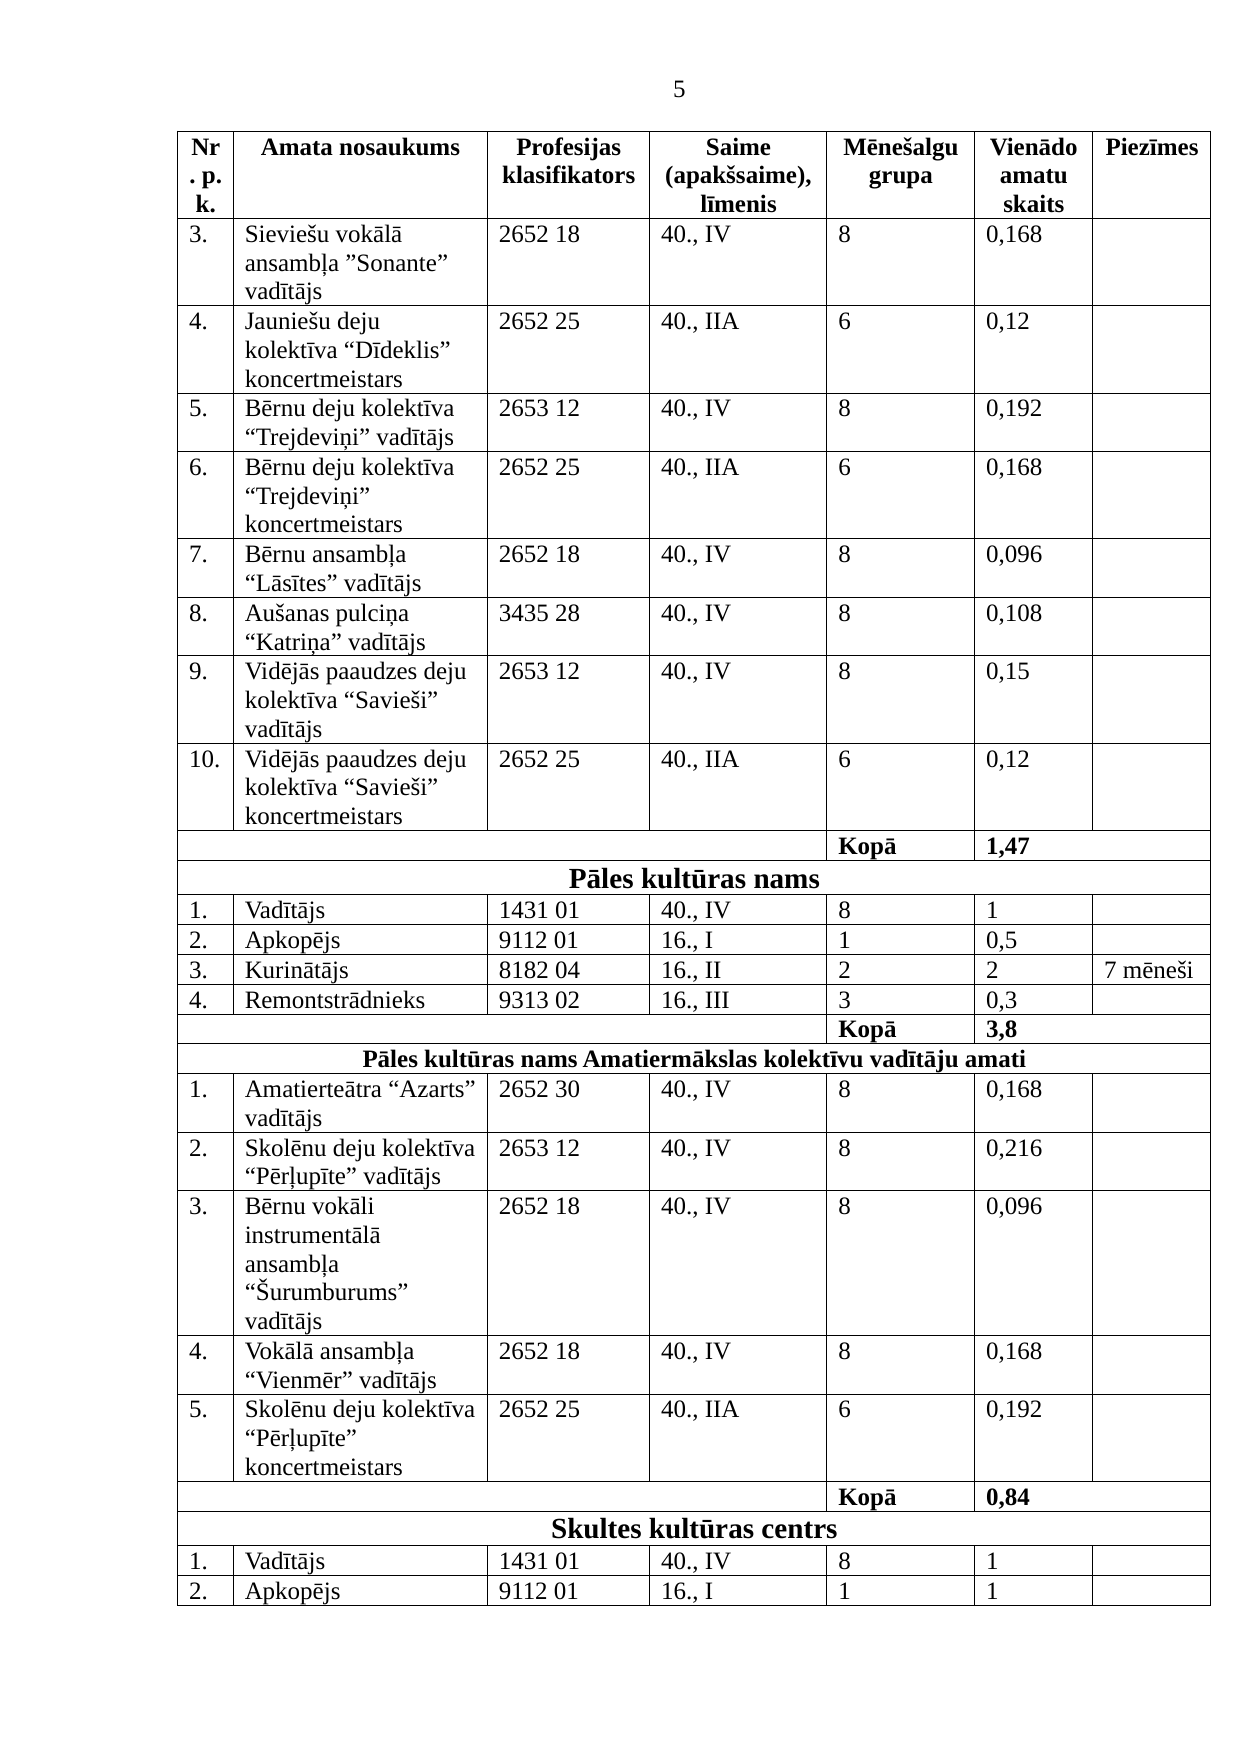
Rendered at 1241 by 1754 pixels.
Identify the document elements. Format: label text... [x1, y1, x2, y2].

table_cell 4. [178, 1336, 233, 1393]
table_cell 2652 25 [488, 744, 649, 830]
table_cell 1. [178, 1546, 233, 1575]
table_header Nr. p. k. [178, 132, 233, 218]
table_cell 8 [827, 895, 974, 924]
table_cell Sieviešu vokālā ansambļa ”Sonante” vadītājs [234, 219, 487, 305]
table_cell 0,168 [975, 1336, 1092, 1393]
table_cell 40., IV [650, 1074, 826, 1132]
table_cell [1093, 1546, 1210, 1575]
table_cell 0,12 [975, 744, 1092, 830]
table_header Profesijas klasifikators [488, 132, 649, 218]
table_cell [1093, 394, 1210, 451]
table_cell [178, 1482, 826, 1511]
table_cell 2652 25 [488, 306, 649, 392]
table_cell 4. [178, 306, 233, 392]
table_cell 0,5 [975, 925, 1092, 954]
table_header Mēnešalgu grupa [827, 132, 974, 218]
table_cell 0,12 [975, 306, 1092, 392]
table_cell Pāles kultūras nams Amatiermākslas kolektīvu vadītāju amati [178, 1044, 1210, 1073]
table_cell 8 [827, 219, 974, 305]
table_cell 0,096 [975, 1191, 1092, 1335]
table_cell 8182 04 [488, 955, 649, 984]
table_cell 0,216 [975, 1133, 1092, 1190]
table_cell 2652 18 [488, 219, 649, 305]
table_cell Vadītājs [234, 1546, 487, 1575]
table_cell 2653 12 [488, 394, 649, 451]
table_cell 6 [827, 452, 974, 538]
table_cell 3. [178, 219, 233, 305]
table_cell 6 [827, 1395, 974, 1481]
table_cell 0,096 [975, 539, 1092, 597]
table_cell [1093, 656, 1210, 743]
table_cell [1093, 1074, 1210, 1132]
table_cell 40., IV [650, 895, 826, 924]
table_cell [1093, 539, 1210, 597]
table_cell [1093, 1576, 1210, 1605]
table_cell 7. [178, 539, 233, 597]
table_header Amata nosaukums [234, 132, 487, 218]
table_cell 40., IV [650, 1336, 826, 1393]
table_header Piezīmes [1093, 132, 1210, 218]
table_cell Bērnu deju kolektīva “Trejdeviņi” koncertmeistars [234, 452, 487, 538]
table_cell 0,15 [975, 656, 1092, 743]
table_cell [178, 831, 826, 860]
table_cell 0,168 [975, 219, 1092, 305]
table_cell 7 mēneši [1093, 955, 1210, 984]
table_cell Remontstrādnieks [234, 985, 487, 1013]
table_cell Kopā [827, 831, 974, 860]
table_cell 3,8 [975, 1015, 1210, 1043]
table_cell 1431 01 [488, 895, 649, 924]
table_cell 0,168 [975, 452, 1092, 538]
table_cell 8 [827, 1133, 974, 1190]
table_cell Skolēnu deju kolektīva “Pērļupīte” koncertmeistars [234, 1395, 487, 1481]
table_cell 40., IIA [650, 744, 826, 830]
table_cell 40., IIA [650, 452, 826, 538]
table_cell 0,108 [975, 598, 1092, 655]
table_cell 8 [827, 656, 974, 743]
table_cell 2652 30 [488, 1074, 649, 1132]
table_cell 40., IV [650, 1546, 826, 1575]
table_cell 2653 12 [488, 1133, 649, 1190]
table_cell [1093, 925, 1210, 954]
table_cell 9313 02 [488, 985, 649, 1013]
table_cell 8 [827, 539, 974, 597]
table_cell 0,192 [975, 394, 1092, 451]
table_cell 2652 25 [488, 452, 649, 538]
table_cell 40., IV [650, 539, 826, 597]
table_cell 1,47 [975, 831, 1210, 860]
table_cell Apkopējs [234, 1576, 487, 1605]
table_cell 16., I [650, 1576, 826, 1605]
table_cell 0,3 [975, 985, 1092, 1013]
table_cell Jauniešu deju kolektīva “Dīdeklis” koncertmeistars [234, 306, 487, 392]
table_cell 2652 18 [488, 539, 649, 597]
table_cell [1093, 219, 1210, 305]
table_cell [1093, 1336, 1210, 1393]
table_cell 8 [827, 1074, 974, 1132]
table_cell 8 [827, 1191, 974, 1335]
table_cell [1093, 1395, 1210, 1481]
table_cell 1. [178, 1074, 233, 1132]
table_cell Skultes kultūras centrs [178, 1512, 1210, 1545]
table_cell [1093, 744, 1210, 830]
table_cell 40., IV [650, 219, 826, 305]
table_cell 3 [827, 985, 974, 1013]
table_cell Apkopējs [234, 925, 487, 954]
table_cell 2. [178, 1576, 233, 1605]
table_cell Pāles kultūras nams [178, 861, 1210, 894]
table_cell 2 [975, 955, 1092, 984]
table_cell 3. [178, 1191, 233, 1335]
table_cell 2 [827, 955, 974, 984]
table_cell 1. [178, 895, 233, 924]
table_cell 40., IV [650, 656, 826, 743]
table_cell Amatierteātra “Azarts” vadītājs [234, 1074, 487, 1132]
table_cell 0,168 [975, 1074, 1092, 1132]
table_cell 2653 12 [488, 656, 649, 743]
table_cell 1431 01 [488, 1546, 649, 1575]
table_cell Bērnu vokāli instrumentālā ansambļa “Šurumburums” vadītājs [234, 1191, 487, 1335]
table_cell 1 [975, 1546, 1092, 1575]
table_cell [1093, 985, 1210, 1013]
table_cell 1 [827, 925, 974, 954]
table_cell [1093, 895, 1210, 924]
table_cell 40., IV [650, 598, 826, 655]
table_cell 40., IIA [650, 306, 826, 392]
table_cell [178, 1015, 826, 1043]
table_cell Vadītājs [234, 895, 487, 924]
table_cell 40., IIA [650, 1395, 826, 1481]
table_cell 2652 18 [488, 1191, 649, 1335]
table_cell 16., II [650, 955, 826, 984]
table_cell 0,84 [975, 1482, 1210, 1511]
table_cell 0,192 [975, 1395, 1092, 1481]
table_cell Kurinātājs [234, 955, 487, 984]
table_cell 1 [975, 895, 1092, 924]
table_cell 16., III [650, 985, 826, 1013]
table_cell 6. [178, 452, 233, 538]
table_cell 8 [827, 394, 974, 451]
table_cell 9. [178, 656, 233, 743]
table_cell 16., I [650, 925, 826, 954]
table_cell Kopā [827, 1015, 974, 1043]
table_cell 1 [827, 1576, 974, 1605]
table_cell Bērnu deju kolektīva “Trejdeviņi” vadītājs [234, 394, 487, 451]
table_cell 8 [827, 1546, 974, 1575]
table_cell 3435 28 [488, 598, 649, 655]
table_cell 40., IV [650, 394, 826, 451]
table_cell Bērnu ansambļa “Lāsītes” vadītājs [234, 539, 487, 597]
table_cell Vidējās paaudzes deju kolektīva “Savieši” koncertmeistars [234, 744, 487, 830]
table_cell 8 [827, 598, 974, 655]
table_cell 10. [178, 744, 233, 830]
table_cell 2652 25 [488, 1395, 649, 1481]
table_cell [1093, 452, 1210, 538]
table_cell 40., IV [650, 1133, 826, 1190]
table_cell [1093, 1191, 1210, 1335]
table_cell 5. [178, 1395, 233, 1481]
table_header Vienādo amatu skaits [975, 132, 1092, 218]
table_cell 2652 18 [488, 1336, 649, 1393]
table_cell 2. [178, 925, 233, 954]
table_cell Vidējās paaudzes deju kolektīva “Savieši” vadītājs [234, 656, 487, 743]
table_cell Kopā [827, 1482, 974, 1511]
table_cell [1093, 1133, 1210, 1190]
table_cell 2. [178, 1133, 233, 1190]
table_cell [1093, 306, 1210, 392]
table_cell [1093, 598, 1210, 655]
table_cell 8 [827, 1336, 974, 1393]
table_cell 1 [975, 1576, 1092, 1605]
table_cell 6 [827, 744, 974, 830]
table_cell 6 [827, 306, 974, 392]
table_header Saime (apakšsaime), līmenis [650, 132, 826, 218]
table_cell 9112 01 [488, 1576, 649, 1605]
table_cell 3. [178, 955, 233, 984]
table_cell Vokālā ansambļa “Vienmēr” vadītājs [234, 1336, 487, 1393]
table_cell 40., IV [650, 1191, 826, 1335]
table_cell 8. [178, 598, 233, 655]
table_cell 4. [178, 985, 233, 1013]
table_cell 5. [178, 394, 233, 451]
table_cell Skolēnu deju kolektīva “Pērļupīte” vadītājs [234, 1133, 487, 1190]
table_cell 9112 01 [488, 925, 649, 954]
table_cell Aušanas pulciņa “Katriņa” vadītājs [234, 598, 487, 655]
